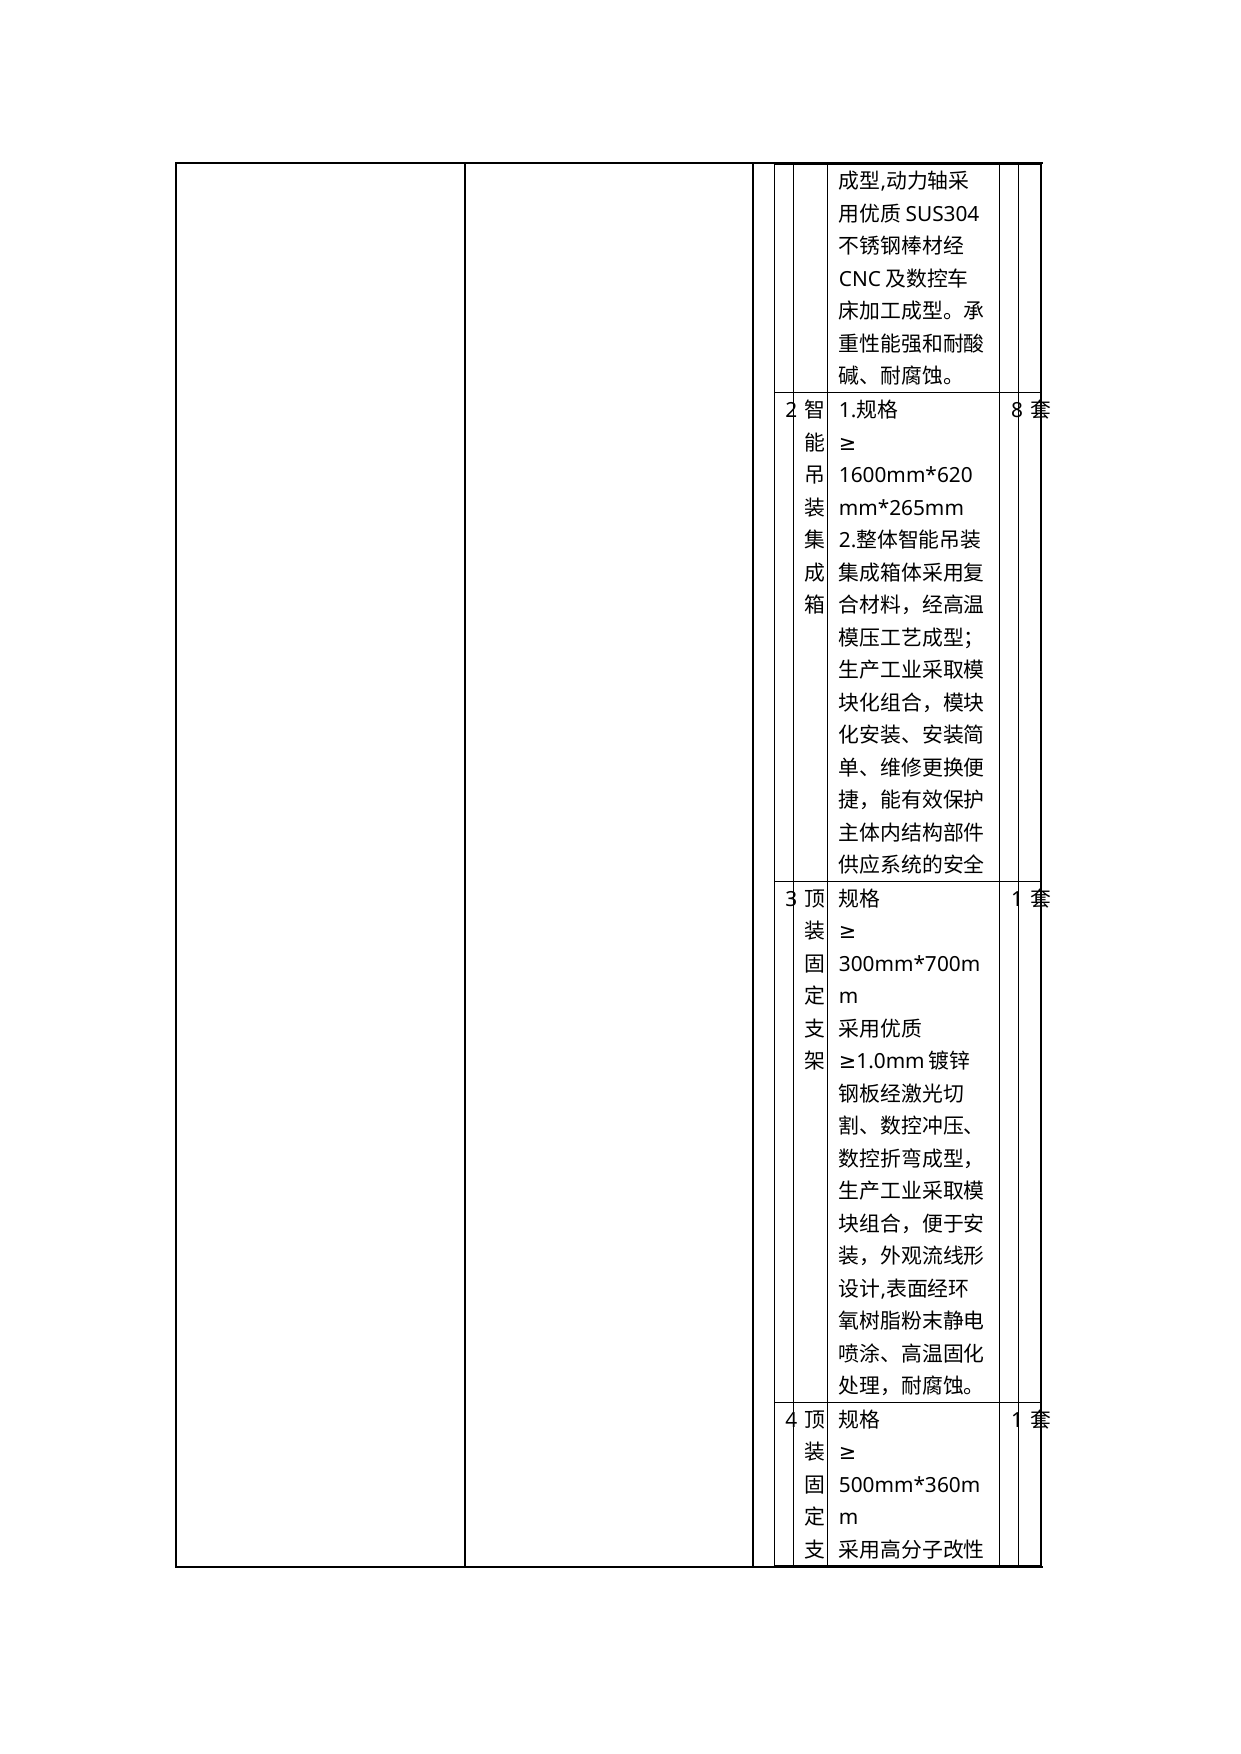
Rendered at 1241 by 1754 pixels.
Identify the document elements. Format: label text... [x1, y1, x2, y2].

table_cell 1 [177, 164, 464, 1566]
table_cell 智能化学吊装实验室56座 智能生物吊装实验室56座 智能物理吊装实验室56座 虚拟实验软件（初高中） [1019, 882, 1040, 1402]
table_cell [466, 164, 752, 1566]
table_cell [1000, 1403, 1018, 1565]
table_cell 智能化学吊装实验室56座 智能生物吊装实验室56座 智能物理吊装实验室56座 虚拟实验软件（初高中） [1019, 393, 1040, 881]
table_cell 智能化学吊装实验室56座 智能生物吊装实验室56座 智能物理吊装实验室56座 虚拟实验软件（初高中） [775, 393, 793, 881]
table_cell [1019, 165, 1040, 392]
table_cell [1019, 1403, 1040, 1565]
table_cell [794, 1403, 827, 1565]
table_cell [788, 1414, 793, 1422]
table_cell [1000, 165, 1018, 392]
table_cell 智能化学吊装实验室56座 智能生物吊装实验室56座 智能物理吊装实验室56座 虚拟实验软件（初高中） [1000, 882, 1018, 1402]
table_cell 智能化学吊装实验室56座 智能生物吊装实验室56座 智能物理吊装实验室56座 虚拟实验软件（初高中） [828, 882, 999, 1402]
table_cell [828, 1403, 999, 1565]
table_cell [775, 165, 793, 392]
table_cell 智能化学吊装实验室56座 智能生物吊装实验室56座 智能物理吊装实验室56座 虚拟实验软件（初高中） [828, 393, 999, 881]
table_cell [794, 165, 827, 392]
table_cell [754, 164, 774, 1566]
table_cell 智能化学吊装实验室56座 智能生物吊装实验室56座 智能物理吊装实验室56座 虚拟实验软件（初高中） [775, 882, 793, 1402]
table_cell 智能化学吊装实验室56座 智能生物吊装实验室56座 智能物理吊装实验室56座 虚拟实验软件（初高中） [794, 393, 827, 881]
table_cell 智能化学吊装实验室56座 智能生物吊装实验室56座 智能物理吊装实验室56座 虚拟实验软件（初高中） [1000, 393, 1018, 881]
table_cell 智能化学吊装实验室56座 智能生物吊装实验室56座 智能物理吊装实验室56座 虚拟实验软件（初高中） [794, 882, 827, 1402]
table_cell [828, 165, 999, 392]
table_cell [775, 1403, 793, 1565]
